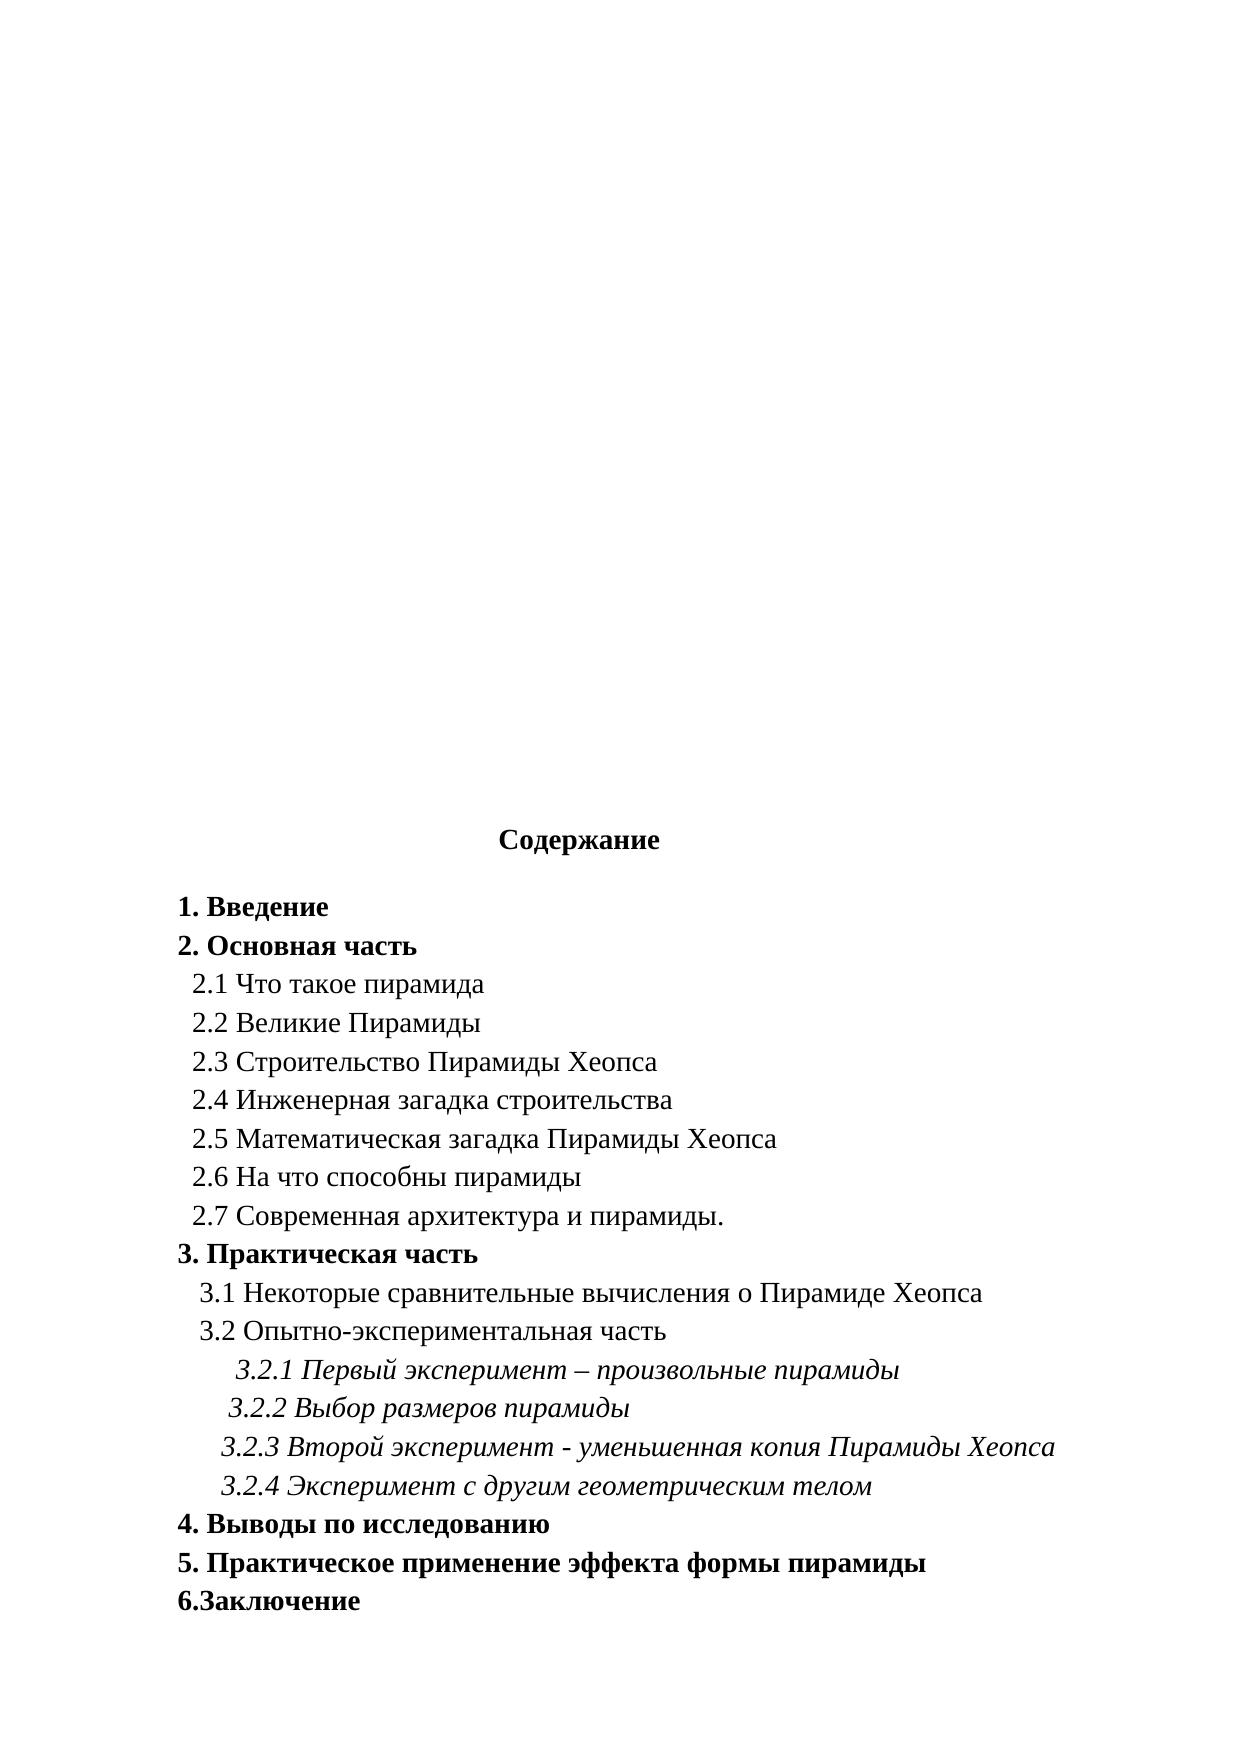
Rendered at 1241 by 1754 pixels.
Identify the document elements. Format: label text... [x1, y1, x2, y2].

text 3.2.3 Второй эксперимент - уменьшенная копия Пирамиды Хеопса [177, 1429, 1152, 1463]
text 1. Введение [177, 889, 1152, 923]
text Содержание [177, 822, 1152, 856]
text 2.7 Современная архитектура и пирамиды. [177, 1198, 1152, 1231]
text 2. Основная часть [177, 928, 1152, 962]
text 6.Заключение [177, 1583, 1152, 1617]
text 3.2.2 Выбор размеров пирамиды [177, 1391, 1152, 1424]
text 3.2.1 Первый эксперимент – произвольные пирамиды [177, 1352, 1152, 1386]
text 5. Практическое применение эффекта формы пирамиды [177, 1545, 1152, 1578]
text 2.3 Строительство Пирамиды Хеопса [177, 1044, 1152, 1077]
text 3.2 Опытно-экспериментальная часть [177, 1313, 1152, 1347]
text 2.2 Великие Пирамиды [177, 1005, 1152, 1039]
text 3.1 Некоторые сравнительные вычисления о Пирамиде Хеопса [177, 1275, 1152, 1308]
text 3. Практическая часть [177, 1236, 1152, 1270]
text 2.6 На что способны пирамиды [177, 1159, 1152, 1193]
text 4. Выводы по исследованию [177, 1506, 1152, 1540]
text 3.2.4 Эксперимент с другим геометрическим телом [177, 1468, 1152, 1501]
text 2.1 Что такое пирамида [177, 967, 1152, 1000]
text 2.5 Математическая загадка Пирамиды Хеопса [177, 1121, 1152, 1154]
text 2.4 Инженерная загадка строительства [177, 1082, 1152, 1116]
